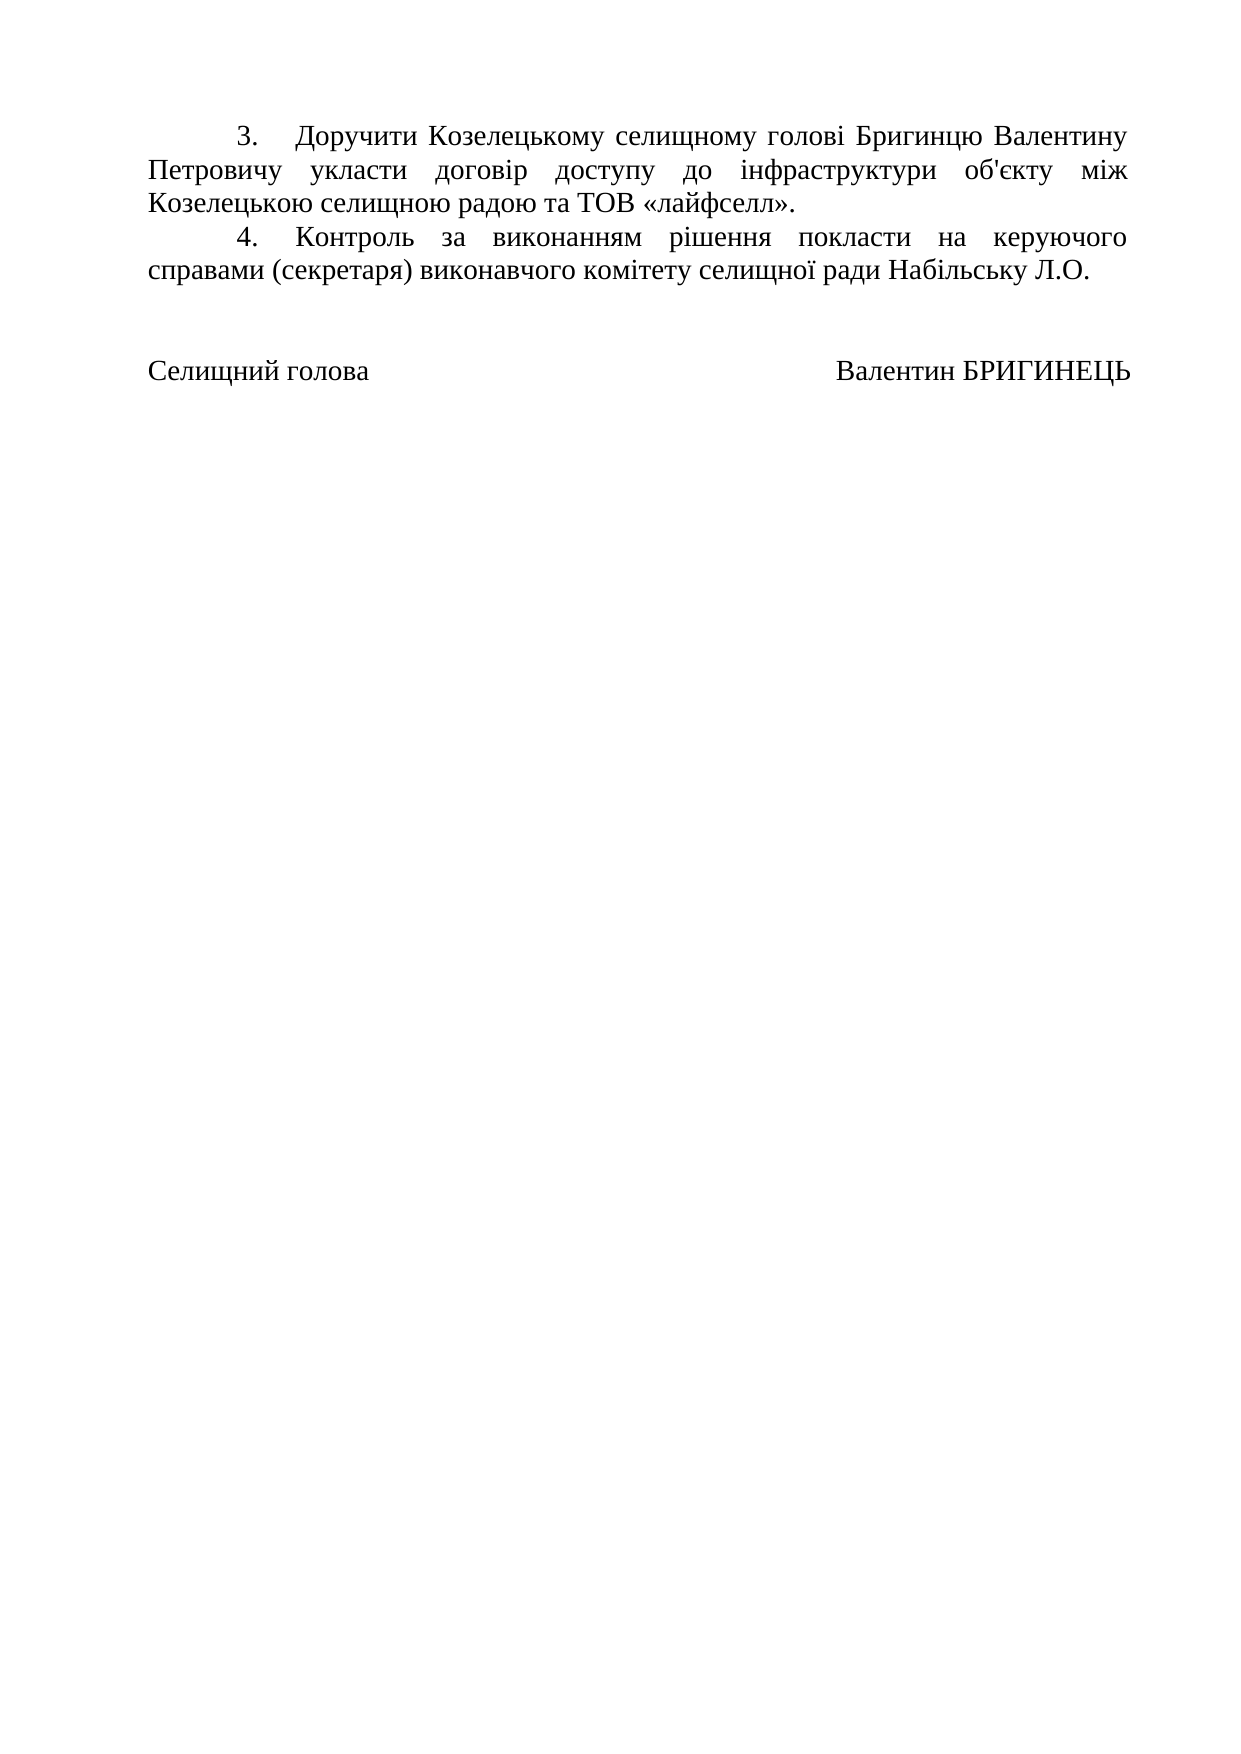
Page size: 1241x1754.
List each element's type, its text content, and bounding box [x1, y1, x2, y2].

list Контроль за виконанням рішення покласти на керуючого справами (секретаря) виконавчого комітету селищної ради Набільську Л.О. [148, 219, 1128, 286]
list Доручити Козелецькому селищному голові Бригинцю Валентину Петровичу укласти договір доступу до інфраструктури об'єкту між Козелецькою селищною радою та ТОВ «лайфселл». [148, 118, 1128, 219]
text Селищний голова Валентин БРИГИНЕЦЬ [148, 353, 1137, 387]
